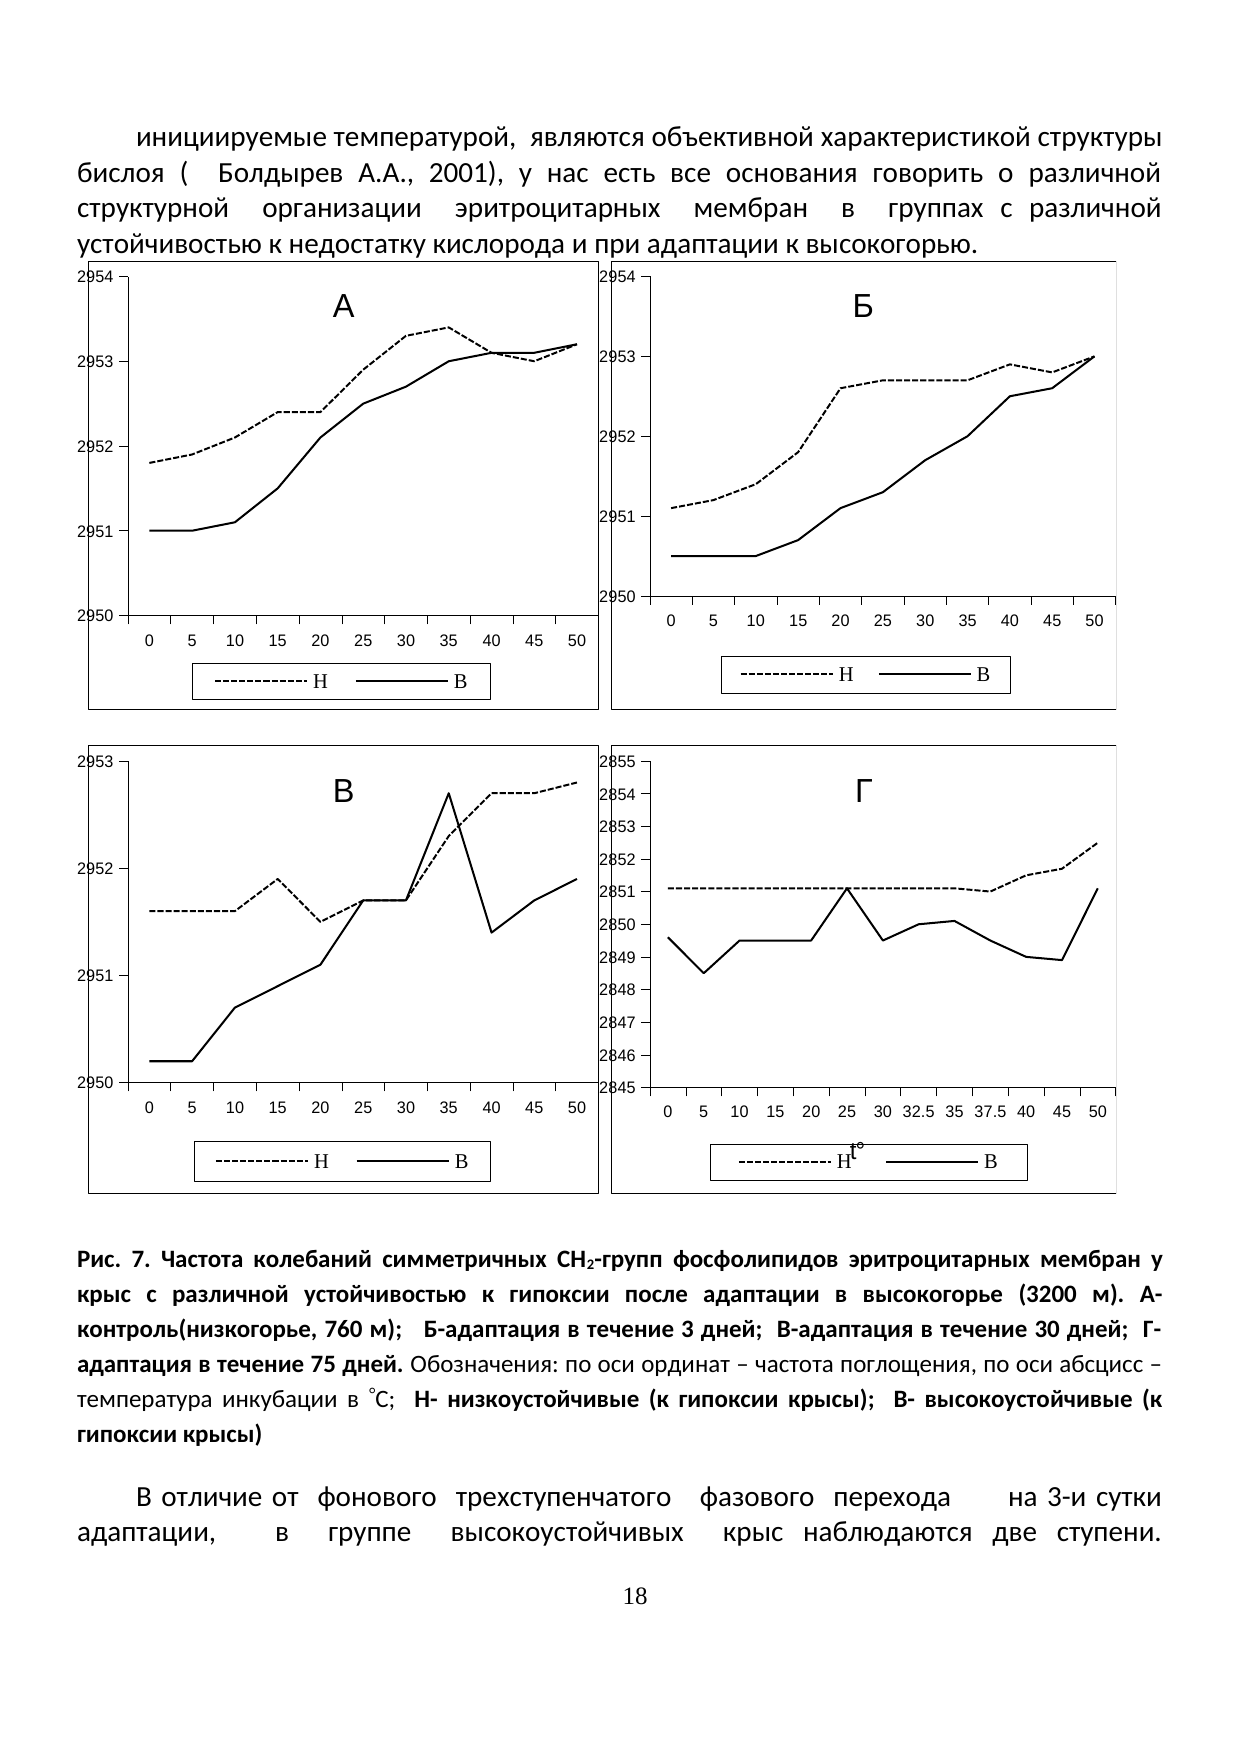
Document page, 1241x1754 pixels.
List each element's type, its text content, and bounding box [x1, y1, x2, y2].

text инициируемые температурой, являются объективной характеристикой структуры бислоя ( Болдырев А.А., 2001), у нас есть все основания говорить о различной структурной организации эритроцитарных мембран в группах с различной устойчивостью к недостатку кислорода и при адаптации к высокогорью. [77, 118, 1163, 261]
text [77, 1478, 1163, 1549]
text Рис. 7. Частота колебаний симметричных СН2-групп фосфолипидов эритроцитарных мембран у крыс с различной устойчивостью к гипоксии после адаптации в высокогорье (). А-контроль(низкогорье, 760 м); Б-адаптация в течение 3 дней; В-адаптация в течение 30 дней; Г-адаптация в течение 75 дней. Обозначения: по оси ординат – частота поглощения, по оси абсцисс – температура инкубации в С; Н- низкоустойчивые (к гипоксии крысы); В- высокоустойчивые (к гипоксии крысы) [77, 1243, 1163, 1448]
